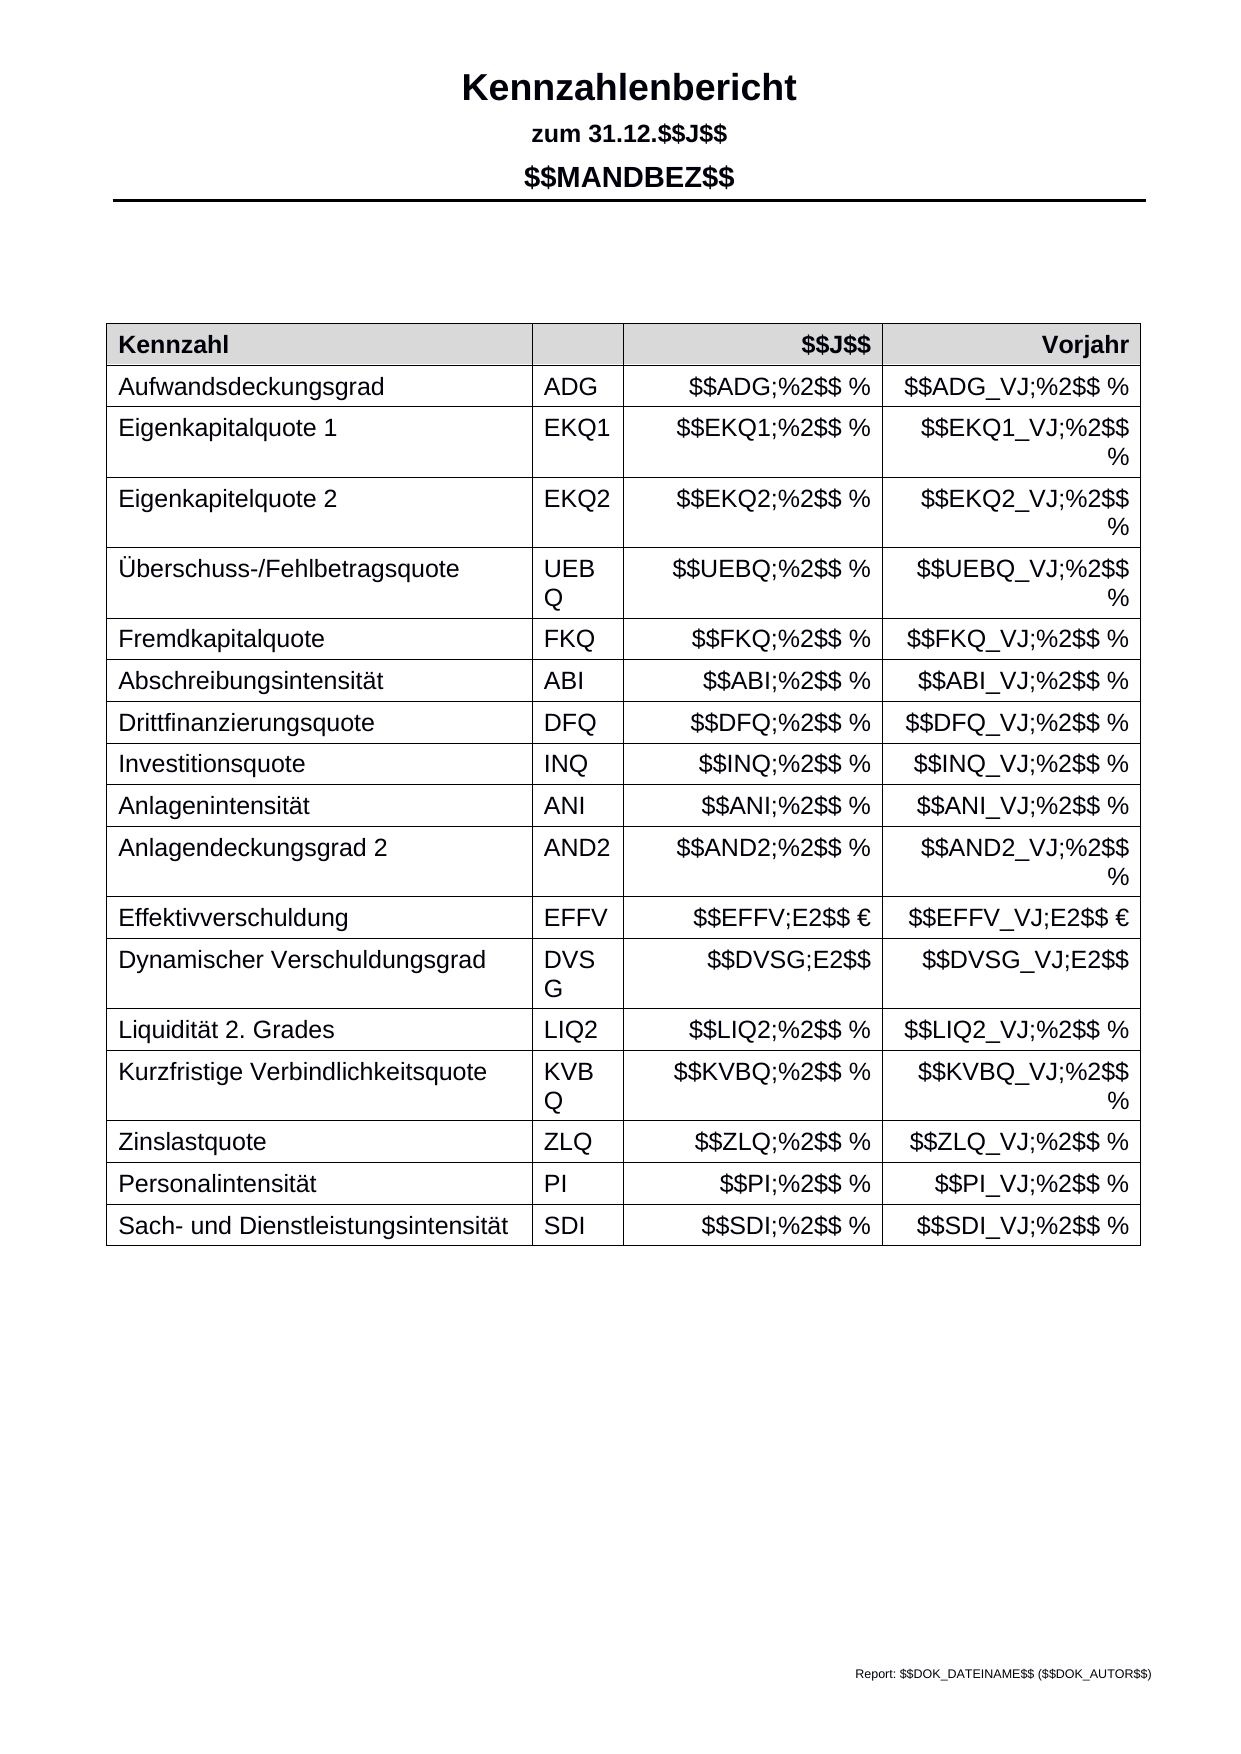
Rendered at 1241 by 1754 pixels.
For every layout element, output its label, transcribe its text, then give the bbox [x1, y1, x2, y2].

table_cell DVSG [533, 939, 623, 1008]
table_cell Abschreibungsintensität [107, 660, 532, 701]
table_cell $$LIQ2_VJ;%2$$ % [883, 1009, 1140, 1050]
table_cell Personalintensität [107, 1163, 532, 1204]
table_cell Drittfinanzierungsquote [107, 702, 532, 742]
table_cell $$DVSG;E2$$ [624, 939, 882, 1008]
table_cell $$DFQ;%2$$ % [624, 702, 882, 742]
table_cell $$PI_VJ;%2$$ % [883, 1163, 1140, 1204]
table_cell Eigenkapitelquote 2 [107, 478, 532, 547]
table_cell Anlagenintensität [107, 785, 532, 826]
table_cell $$KVBQ_VJ;%2$$ % [883, 1051, 1140, 1120]
table_cell $$PI;%2$$ % [624, 1163, 882, 1204]
table_cell $$EKQ2;%2$$ % [624, 478, 882, 547]
table_cell DFQ [533, 702, 623, 742]
table_cell $$FKQ;%2$$ % [624, 619, 882, 659]
table_cell UEBQ [533, 548, 623, 617]
table_cell ABI [533, 660, 623, 701]
table_cell Sach- und Dienstleistungsintensität [107, 1205, 532, 1245]
table_cell Kurzfristige Verbindlichkeitsquote [107, 1051, 532, 1120]
table_cell $$ANI_VJ;%2$$ % [883, 785, 1140, 826]
table_cell $$EFFV_VJ;E2$$ € [883, 897, 1140, 938]
table_cell $$EKQ1_VJ;%2$$ % [883, 407, 1140, 477]
table_cell $$SDI_VJ;%2$$ % [883, 1205, 1140, 1245]
table_cell $$ABI;%2$$ % [624, 660, 882, 701]
table_cell $$INQ;%2$$ % [624, 744, 882, 784]
table_header $$J$$ [624, 324, 882, 364]
table_cell $$UEBQ_VJ;%2$$ % [883, 548, 1140, 617]
table_cell Anlagendeckungsgrad 2 [107, 827, 532, 896]
table_cell FKQ [533, 619, 623, 659]
table_cell $$UEBQ;%2$$ % [624, 548, 882, 617]
table_cell Aufwandsdeckungsgrad [107, 366, 532, 406]
table_cell ZLQ [533, 1121, 623, 1162]
table_cell $$LIQ2;%2$$ % [624, 1009, 882, 1050]
table_cell ADG [533, 366, 623, 406]
table_cell $$ZLQ;%2$$ % [624, 1121, 882, 1162]
table_cell LIQ2 [533, 1009, 623, 1050]
table_cell SDI [533, 1205, 623, 1245]
table_cell EFFV [533, 897, 623, 938]
table_cell Zinslastquote [107, 1121, 532, 1162]
table_cell Dynamischer Verschuldungsgrad [107, 939, 532, 1008]
table_cell $$EFFV;E2$$ € [624, 897, 882, 938]
table_cell $$ZLQ_VJ;%2$$ % [883, 1121, 1140, 1162]
table_cell $$INQ_VJ;%2$$ % [883, 744, 1140, 784]
table_cell Effektivverschuldung [107, 897, 532, 938]
table_cell $$ABI_VJ;%2$$ % [883, 660, 1140, 701]
table_cell $$DVSG_VJ;E2$$ [883, 939, 1140, 1008]
table_cell $$ANI;%2$$ % [624, 785, 882, 826]
table_cell $$ADG;%2$$ % [624, 366, 882, 406]
table_cell AND2 [533, 827, 623, 896]
table_cell Überschuss-/Fehlbetragsquote [107, 548, 532, 617]
table_cell $$EKQ1;%2$$ % [624, 407, 882, 477]
table_cell ANI [533, 785, 623, 826]
table_cell INQ [533, 744, 623, 784]
table_cell $$DFQ_VJ;%2$$ % [883, 702, 1140, 742]
table_header Kennzahl [107, 324, 532, 364]
table_cell Fremdkapitalquote [107, 619, 532, 659]
table_cell EKQ2 [533, 478, 623, 547]
table_cell Investitionsquote [107, 744, 532, 784]
table_cell $$AND2;%2$$ % [624, 827, 882, 896]
table_cell PI [533, 1163, 623, 1204]
table_cell $$AND2_VJ;%2$$ % [883, 827, 1140, 896]
table_header [533, 324, 623, 364]
table_header Vorjahr [883, 324, 1140, 364]
table_cell $$FKQ_VJ;%2$$ % [883, 619, 1140, 659]
table_cell Eigenkapitalquote 1 [107, 407, 532, 477]
table_cell $$EKQ2_VJ;%2$$ % [883, 478, 1140, 547]
table_cell $$SDI;%2$$ % [624, 1205, 882, 1245]
table_cell $$ADG_VJ;%2$$ % [883, 366, 1140, 406]
table_cell $$KVBQ;%2$$ % [624, 1051, 882, 1120]
table_cell Liquidität 2. Grades [107, 1009, 532, 1050]
table_cell KVBQ [533, 1051, 623, 1120]
table_cell EKQ1 [533, 407, 623, 477]
